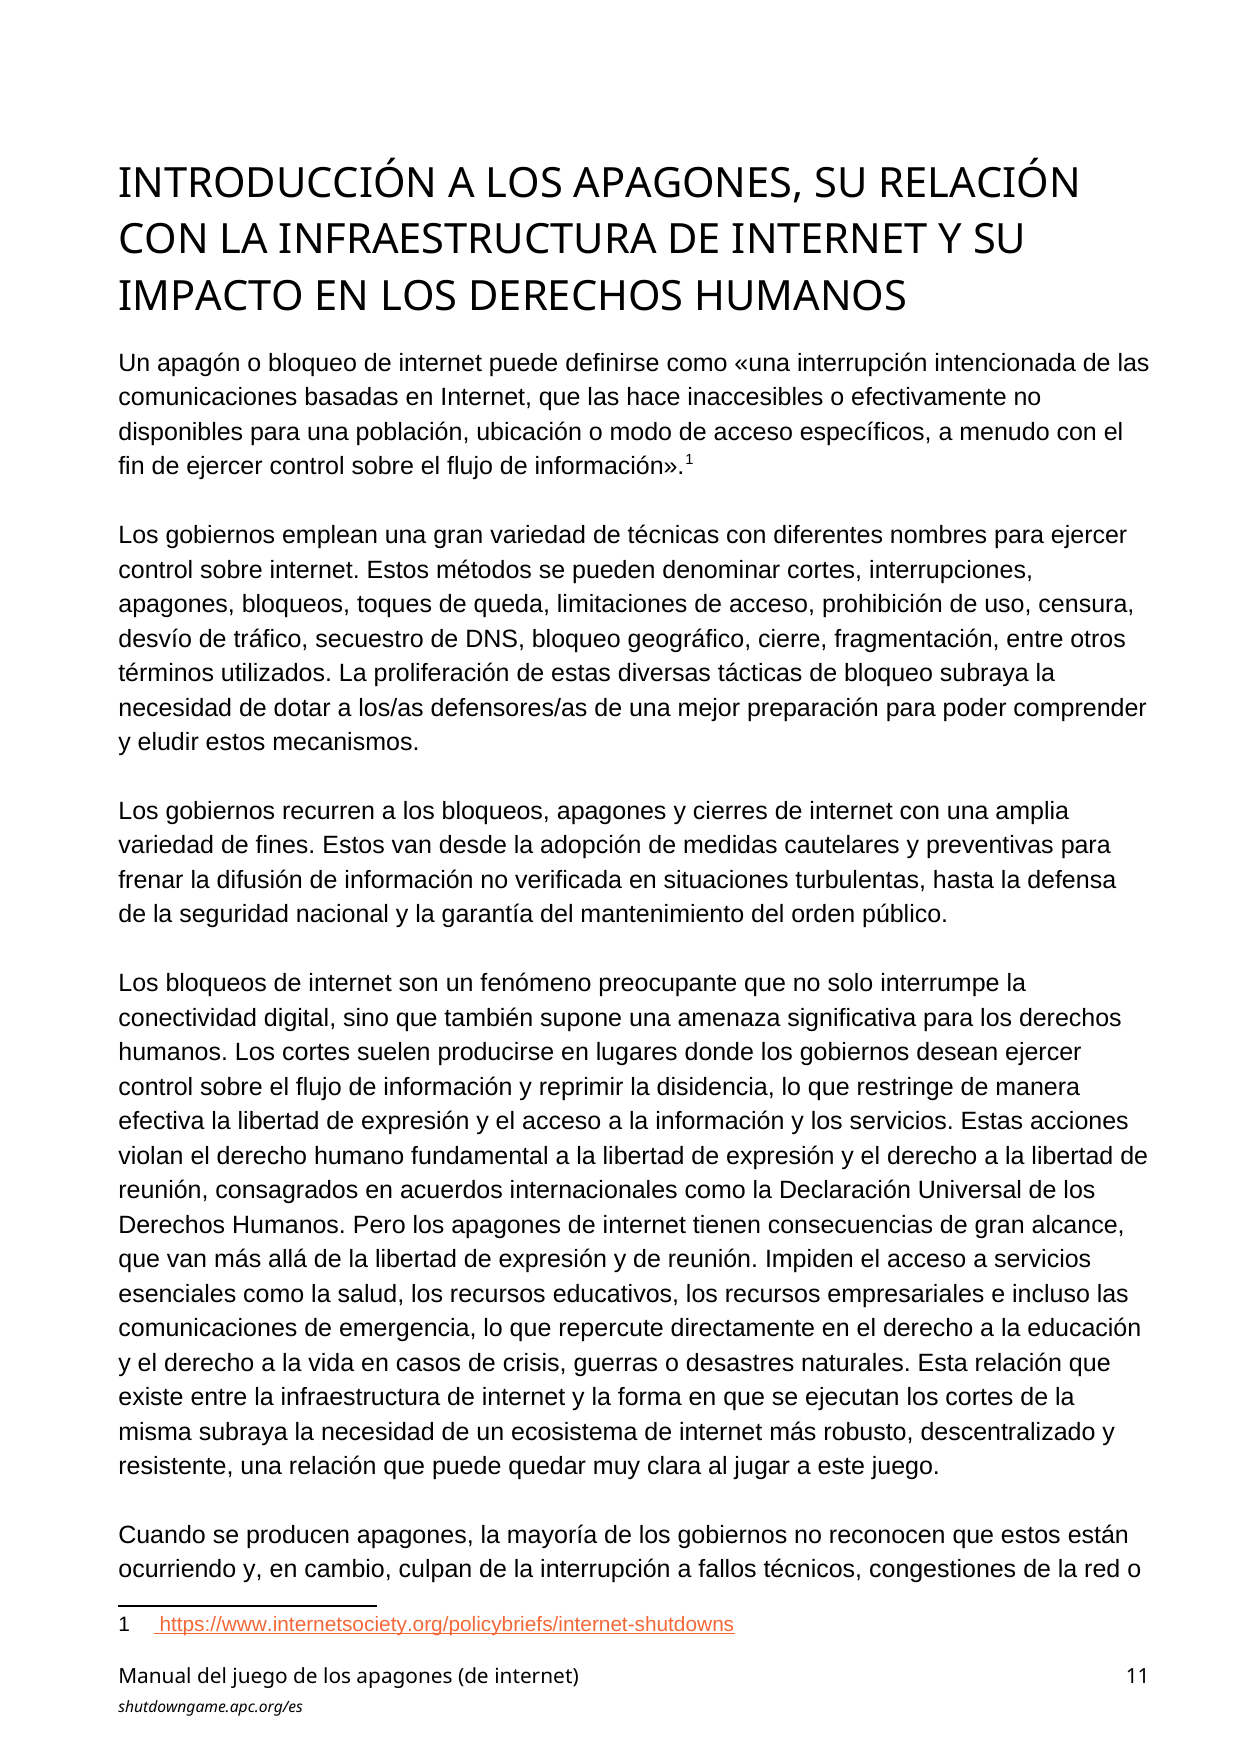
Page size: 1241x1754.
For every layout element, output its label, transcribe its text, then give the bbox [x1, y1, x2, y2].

text Los gobiernos recurren a los bloqueos, apagones y cierres de internet con una amplia variedad de fines. Estos van desde la adopción de medidas cautelares y preventivas para frenar la difusión de información no verificada en situaciones turbulentas, hasta la defensa de la seguridad nacional y la garantía del mantenimiento del orden público. [118, 796, 1152, 928]
text Los bloqueos de internet son un fenómeno preocupante que no solo interrumpe la conectividad digital, sino que también supone una amenaza significativa para los derechos humanos. Los cortes suelen producirse en lugares donde los gobiernos desean ejercer control sobre el flujo de información y reprimir la disidencia, lo que restringe de manera efectiva la libertad de expresión y el acceso a la información y los servicios. Estas acciones violan el derecho humano fundamental a la libertad de expresión y el derecho a la libertad de reunión, consagrados en acuerdos internacionales como la Declaración Universal de los Derechos Humanos. Pero los apagones de internet tienen consecuencias de gran alcance, que van más allá de la libertad de expresión y de reunión. Impiden el acceso a servicios esenciales como la salud, los recursos educativos, los recursos empresariales e incluso las comunicaciones de emergencia, lo que repercute directamente en el derecho a la educación y el derecho a la vida en casos de crisis, guerras o desastres naturales. Esta relación que existe entre la infraestructura de internet y la forma en que se ejecutan los cortes de la misma subraya la necesidad de un ecosistema de internet más robusto, descentralizado y resistente, una relación que puede quedar muy clara al jugar a este juego. [118, 968, 1152, 1480]
subtitle Introducción a los apagones, su relación con la infraestructura de Internet y su impacto en los derechos humanos [118, 152, 1152, 323]
text Los gobiernos emplean una gran variedad de técnicas con diferentes nombres para ejercer control sobre internet. Estos métodos se pueden denominar cortes, interrupciones, apagones, bloqueos, toques de queda, limitaciones de acceso, prohibición de uso, censura, desvío de tráfico, secuestro de DNS, bloqueo geográfico, cierre, fragmentación, entre otros términos utilizados. La proliferación de estas diversas tácticas de bloqueo subraya la necesidad de dotar a los/as defensores/as de una mejor preparación para poder comprender y eludir estos mecanismos. [118, 520, 1152, 756]
text Un apagón o bloqueo de internet puede definirse como «una interrupción intencionada de las comunicaciones basadas en Internet, que las hace inaccesibles o efectivamente no disponibles para una población, ubicación o modo de acceso específicos, a menudo con el fin de ejercer control sobre el flujo de información». [118, 348, 1152, 480]
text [118, 1520, 1152, 1583]
